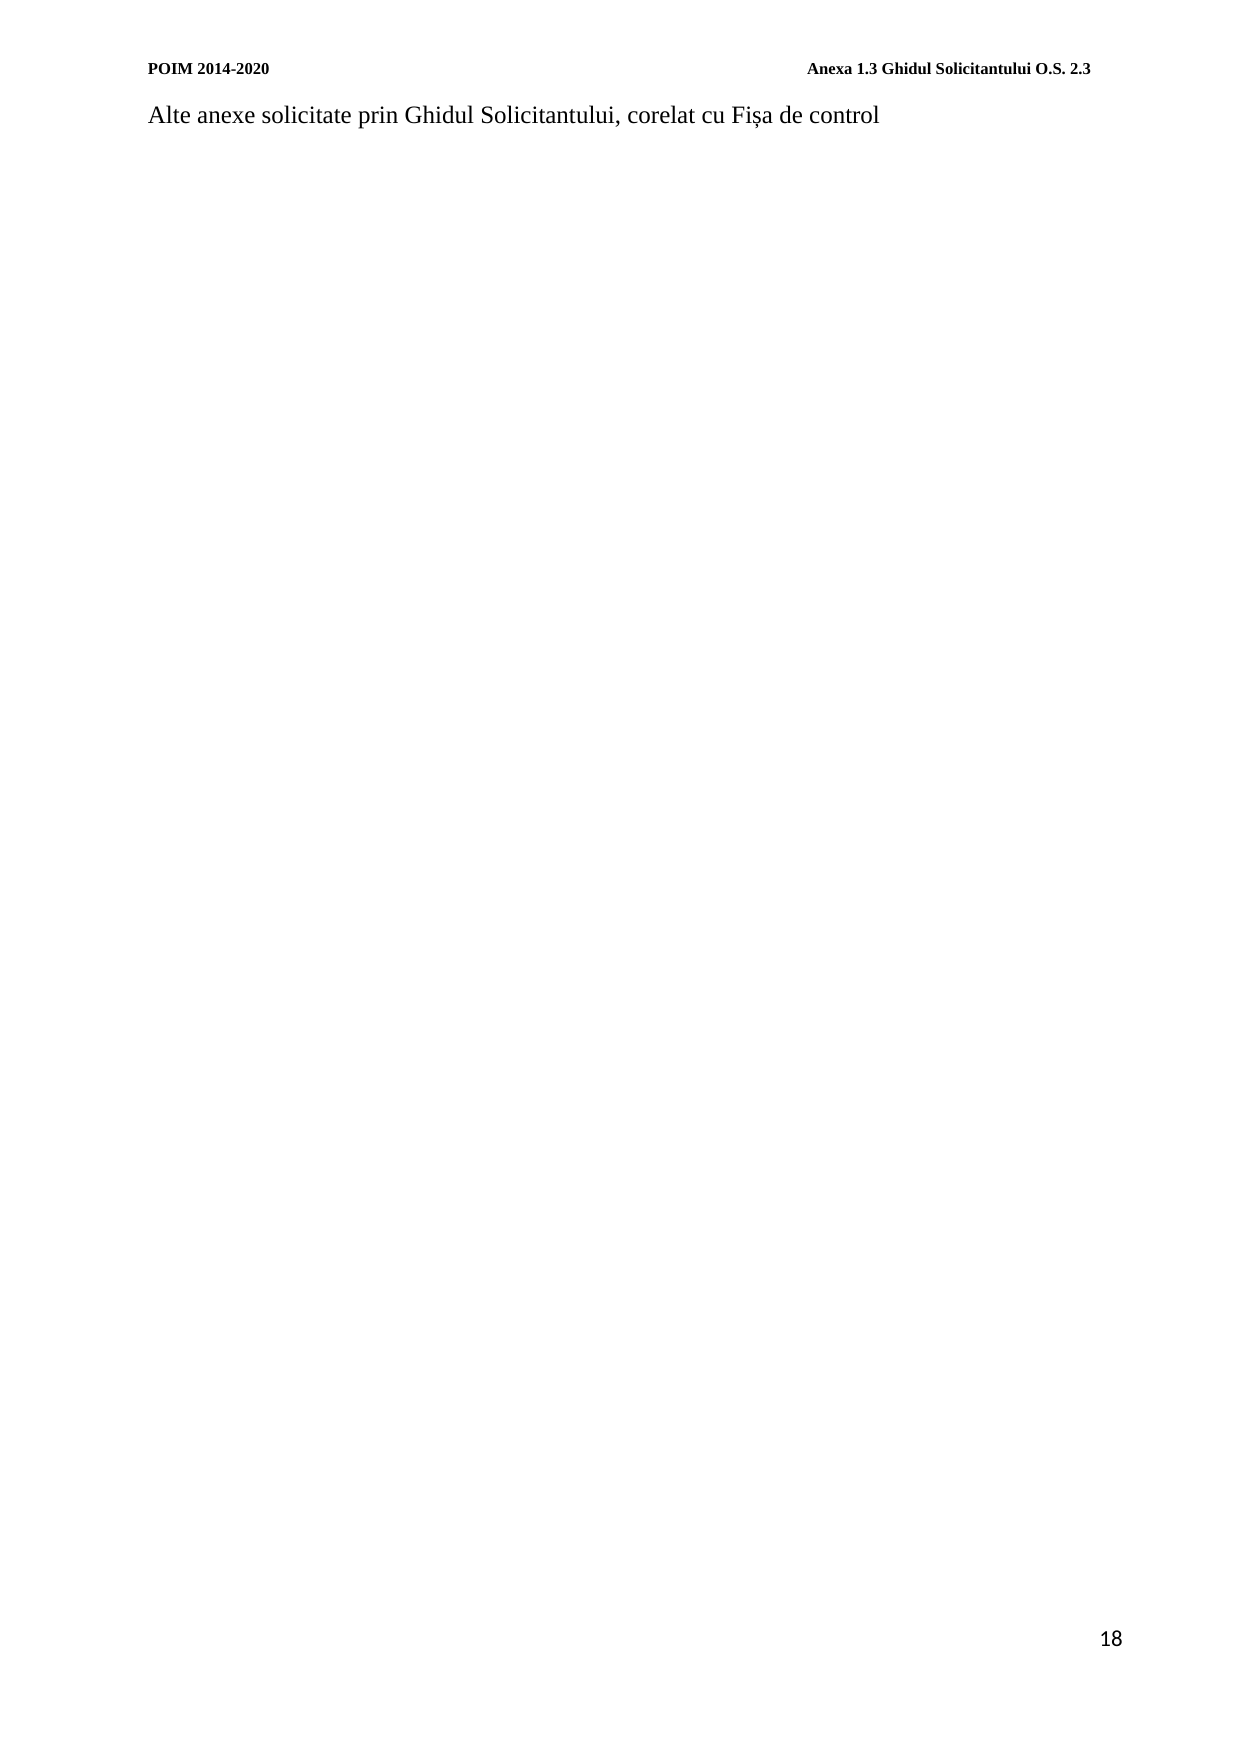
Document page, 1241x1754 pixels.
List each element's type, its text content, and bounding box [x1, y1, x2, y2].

text Alte anexe solicitate prin Ghidul Solicitantului, corelat cu Fișa de control [148, 101, 1122, 129]
